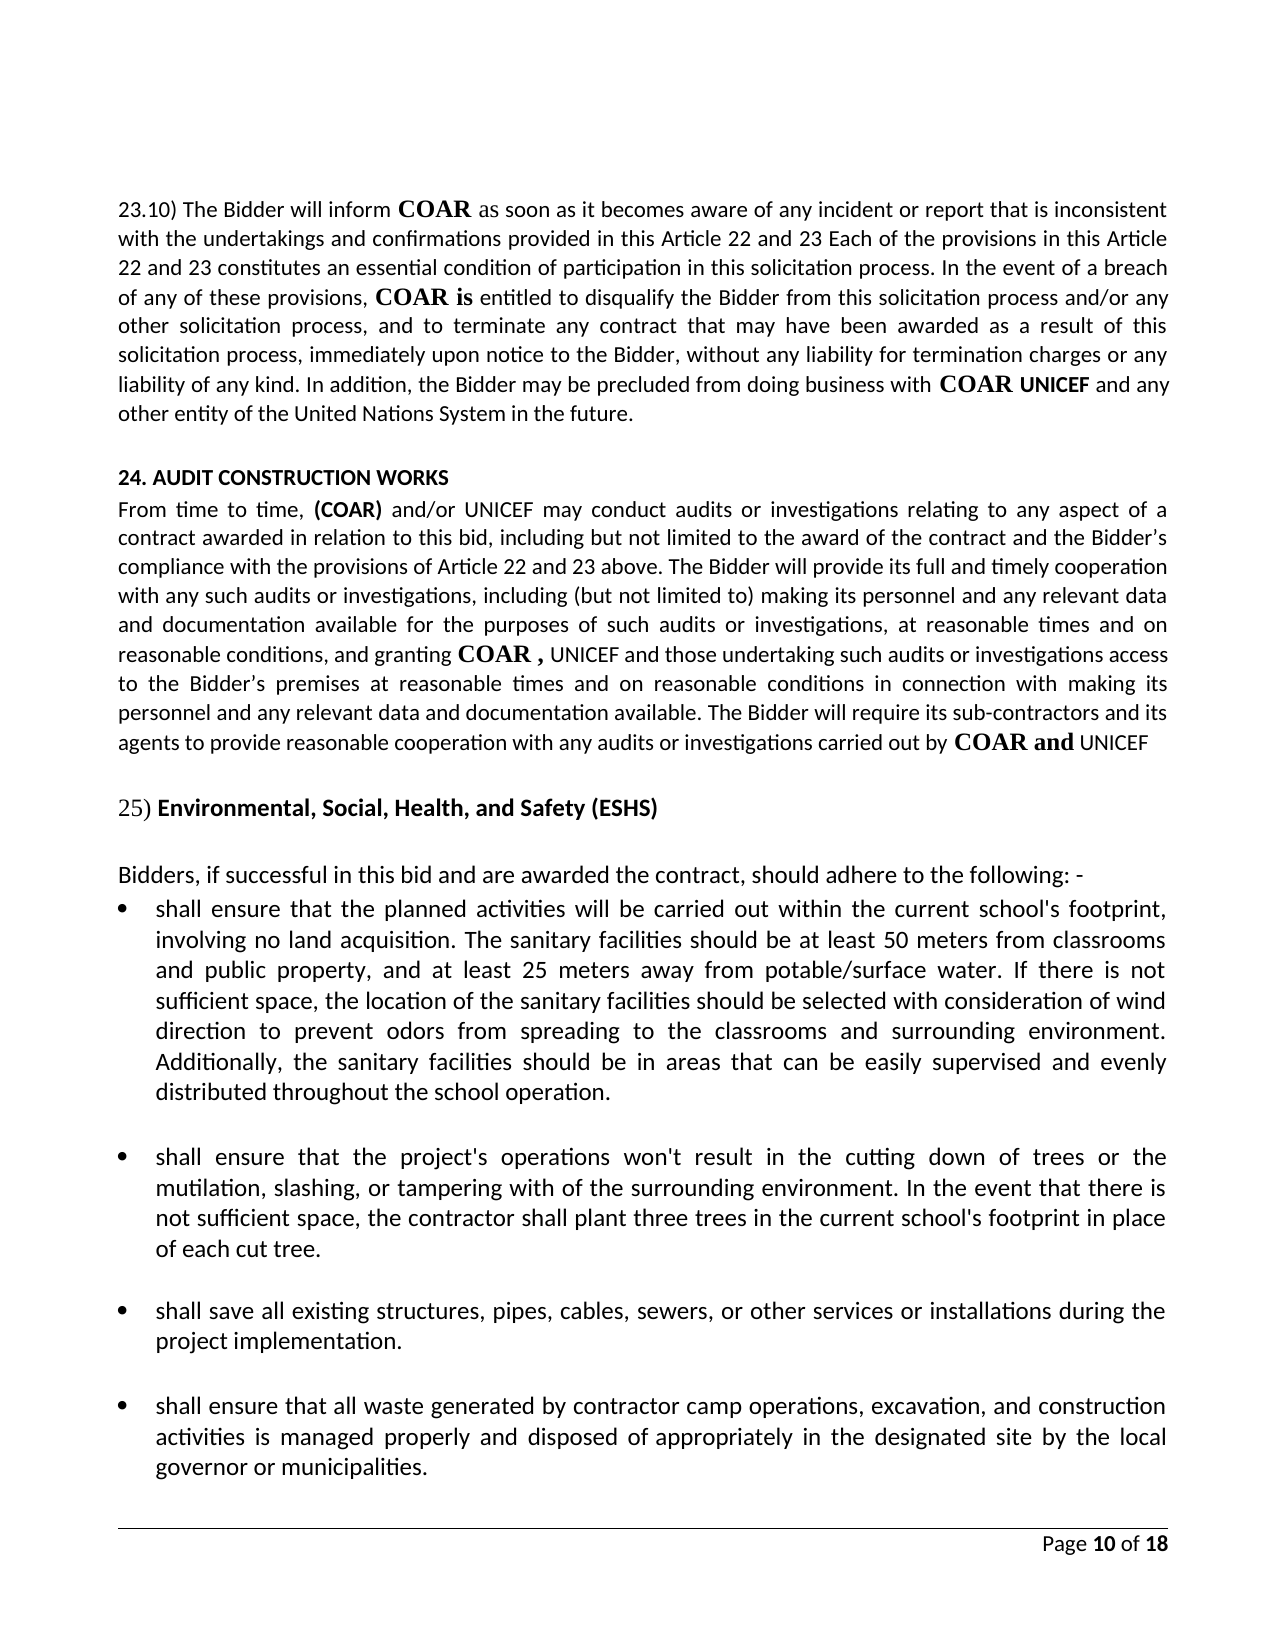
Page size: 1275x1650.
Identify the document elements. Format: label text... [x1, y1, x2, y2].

text 24. AUDIT CONSTRUCTION WORKS [118, 463, 1169, 491]
list shall ensure that the project's operations won't result in the cutting down of trees or the mutilation, slashing, or tampering with of the surrounding environment. In the event that there is not sufficient space, the contractor shall plant three trees in the current school's footprint in place of each cut tree. [118, 1141, 1168, 1263]
list shall ensure that all waste generated by contractor camp operations, excavation, and construction activities is managed properly and disposed of appropriately in the designated site by the local governor or municipalities. [118, 1390, 1168, 1482]
list From time to time, (COAR) and/or UNICEF may conduct audits or investigations relating to any aspect of a contract awarded in relation to this bid, including but not limited to the award of the contract and the Bidder’s compliance with the provisions of Article 22 and 23 above. The Bidder will provide its full and timely cooperation with any such audits or investigations, including (but not limited to) making its personnel and any relevant data and documentation available for the purposes of such audits or investigations, at reasonable times and on reasonable conditions, and granting COAR , UNICEF and those undertaking such audits or investigations access to the Bidder’s premises at reasonable times and on reasonable conditions in connection with making its personnel and any relevant data and documentation available. The Bidder will require its sub-contractors and its agents to provide reasonable cooperation with any audits or investigations carried out by COAR and UNICEF [118, 495, 1169, 756]
list shall save all existing structures, pipes, cables, sewers, or other services or installations during the project implementation. [118, 1295, 1168, 1356]
text 23.10) The Bidder will inform COAR as soon as it becomes aware of any incident or report that is inconsistent with the undertakings and confirmations provided in this Article 22 and 23 Each of the provisions in this Article 22 and 23 constitutes an essential condition of participation in this solicitation process. In the event of a breach of any of these provisions, COAR is entitled to disqualify the Bidder from this solicitation process and/or any other solicitation process, and to terminate any contract that may have been awarded as a result of this solicitation process, immediately upon notice to the Bidder, without any liability for termination charges or any liability of any kind. In addition, the Bidder may be precluded from doing business with COAR UNICEF and any other entity of the United Nations System in the future. [118, 194, 1169, 427]
list shall ensure that the planned activities will be carried out within the current school's footprint, involving no land acquisition. The sanitary facilities should be at least 50 meters from classrooms and public property, and at least 25 meters away from potable/surface water. If there is not sufficient space, the location of the sanitary facilities should be selected with consideration of wind direction to prevent odors from spreading to the classrooms and surrounding environment. Additionally, the sanitary facilities should be in areas that can be easily supervised and evenly distributed throughout the school operation. [118, 893, 1168, 1107]
text 25) Environmental, Social, Health, and Safety (ESHS) [118, 792, 1169, 823]
text Bidders, if successful in this bid and are awarded the contract, should adhere to the following: - [118, 859, 1169, 889]
